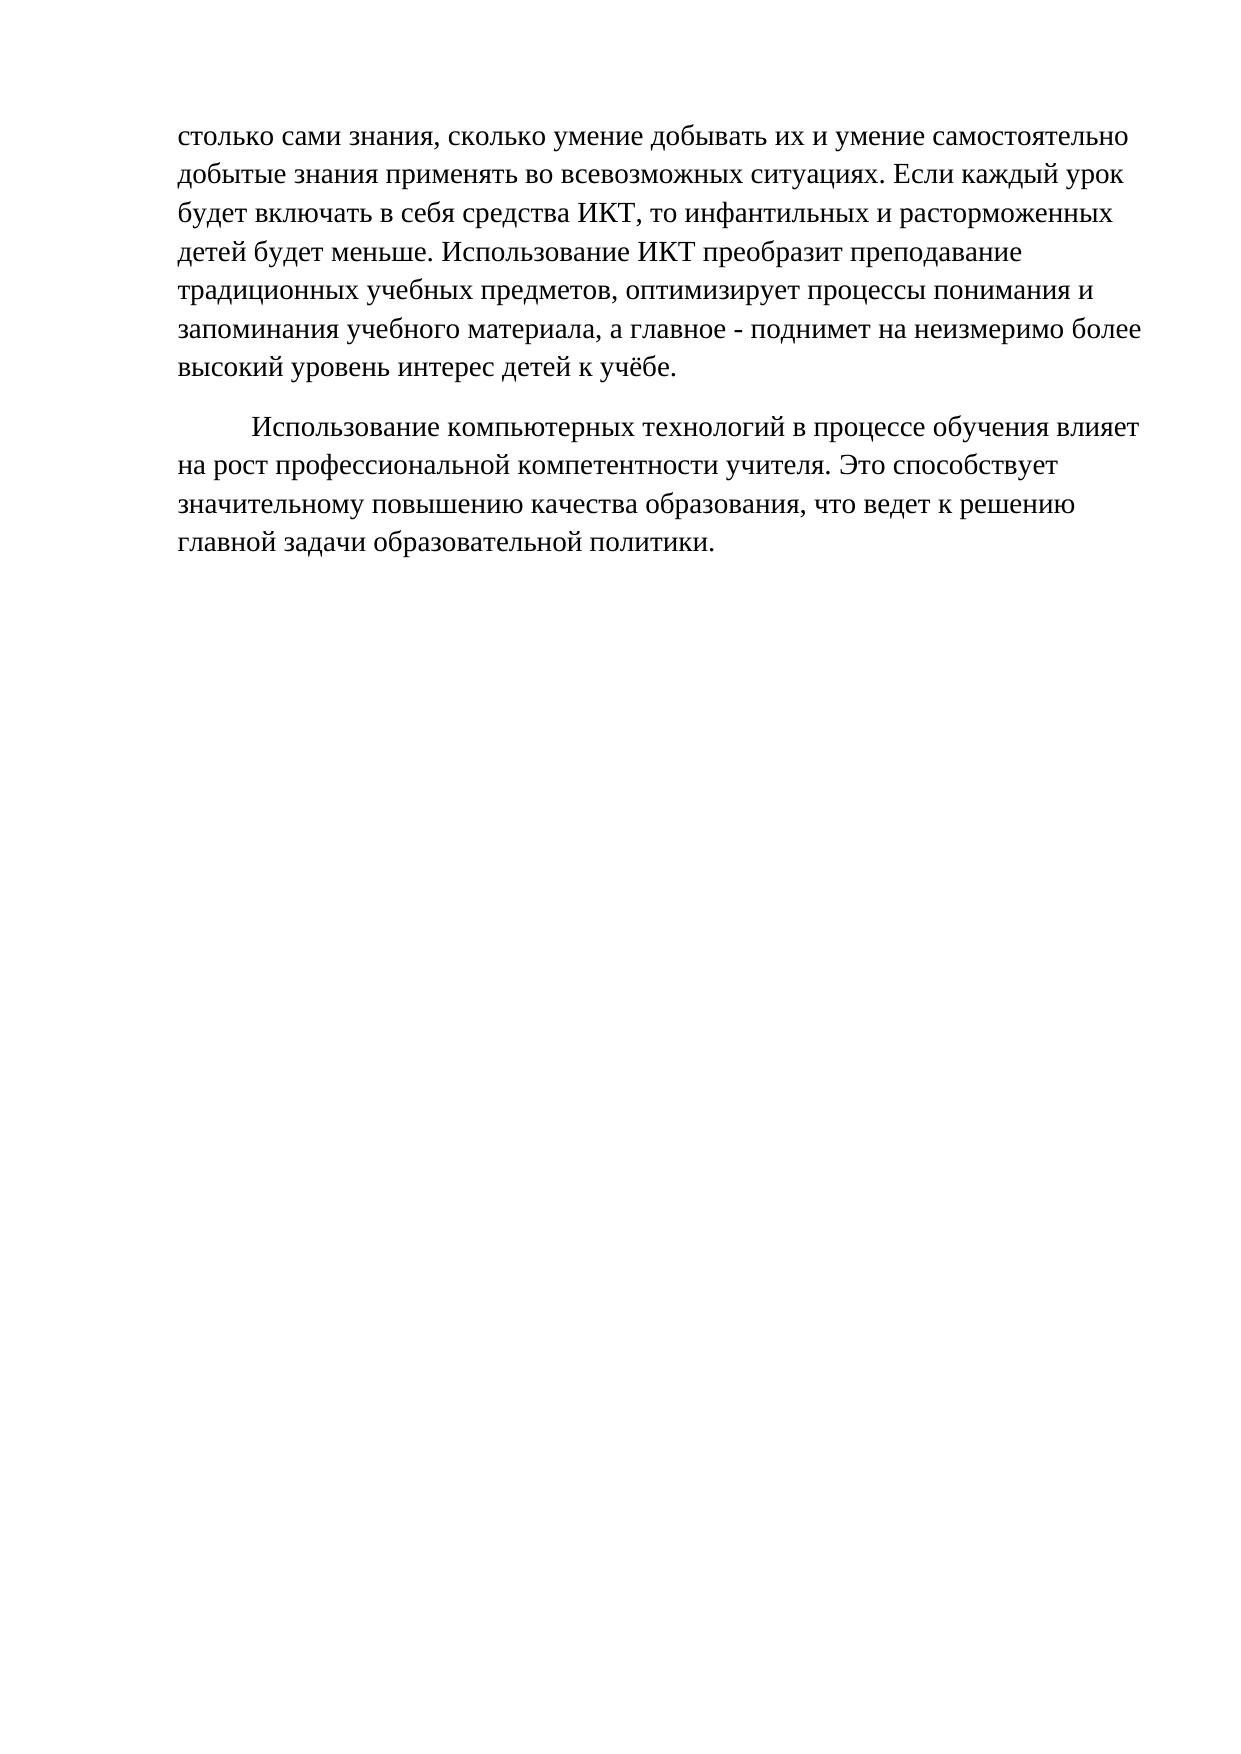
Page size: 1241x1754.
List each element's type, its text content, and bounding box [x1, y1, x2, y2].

text Использование компьютерных технологий в процессе обучения влияет на рост профессиональной компетентности учителя. Это способствует значительному повышению качества образования, что ведет к решению главной задачи образовательной политики. [177, 409, 1152, 558]
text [177, 118, 1152, 383]
